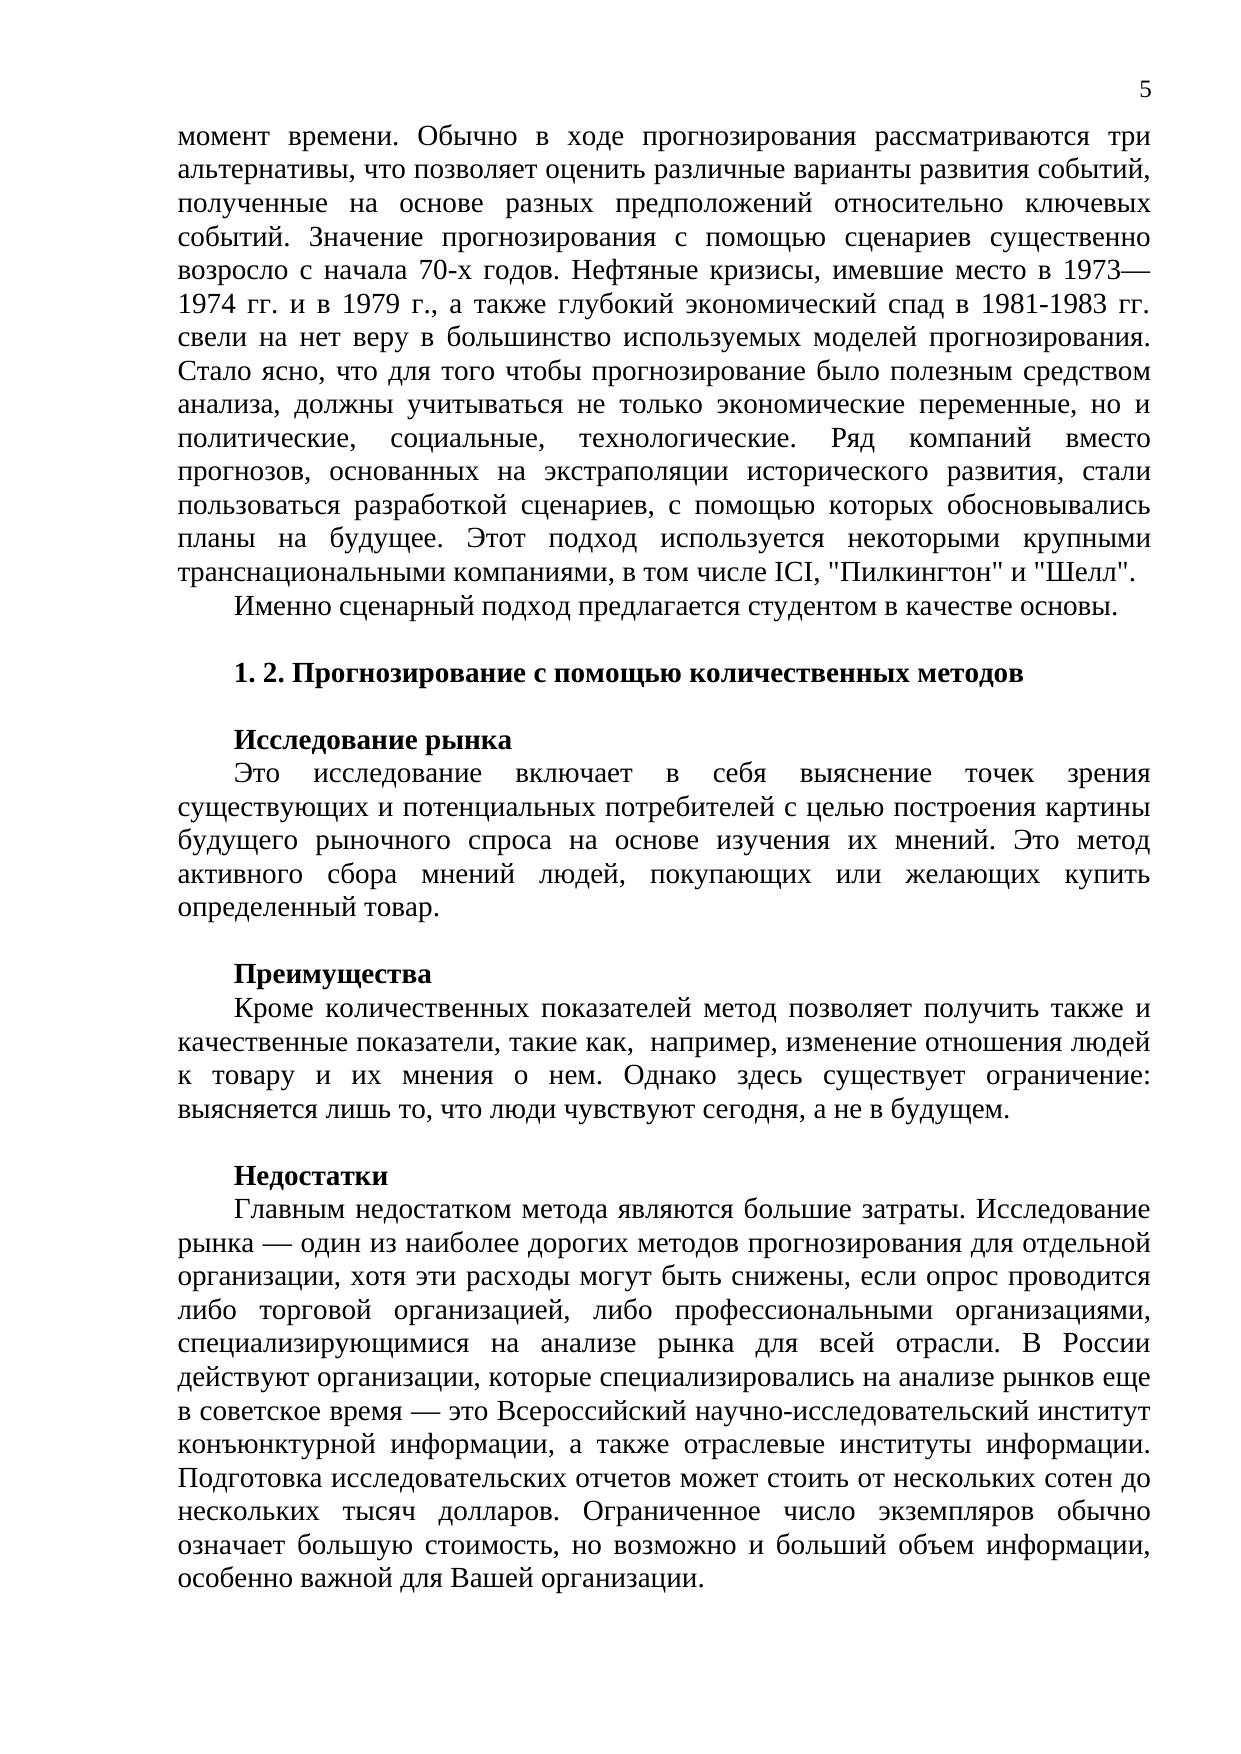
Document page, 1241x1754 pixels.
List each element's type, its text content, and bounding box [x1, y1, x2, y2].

text Преимущества [177, 957, 1152, 990]
text 1. 2. Прогнозирование с помощью количественных методов [177, 655, 1152, 688]
text Именно сценарный подход предлагается студентом в качестве основы. [177, 588, 1152, 621]
text Исследование рынка [177, 722, 1152, 755]
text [177, 118, 1152, 588]
text Это исследование включает в себя выяснение точек зрения существующих и потенциальных потребителей с целью построения картины будущего рыночного спроса на основе изучения их мнений. Это метод активного сбора мнений людей, покупающих или желающих купить определенный товар. [177, 755, 1152, 923]
text Главным недостатком метода являются большие затраты. Исследование рынка — один из наиболее дорогих методов прогнозирования для отдельной организации, хотя эти расходы могут быть снижены, если опрос проводится либо торговой организацией, либо профессиональными организациями, специализирующимися на анализе рынка для всей отрасли. В России действуют организации, которые специализировались на анализе рынков еще в советское время — это Всероссийский научно-исследовательский институт конъюнктурной информации, а также отраслевые институты информации. Подготовка исследовательских отчетов может стоить от нескольких сотен до нескольких тысяч долларов. Ограниченное число экземпляров обычно означает большую стоимость, но возможно и больший объем информации, особенно важной для Вашей организации. [177, 1191, 1152, 1594]
text Недостатки [177, 1158, 1152, 1191]
text Кроме количественных показателей метод позволяет получить также и качественные показатели, такие как, например, изменение отношения людей к товару и их мнения о нем. Однако здесь существует ограничение: выясняется лишь то, что люди чувствуют сегодня, а не в будущем. [177, 990, 1152, 1124]
